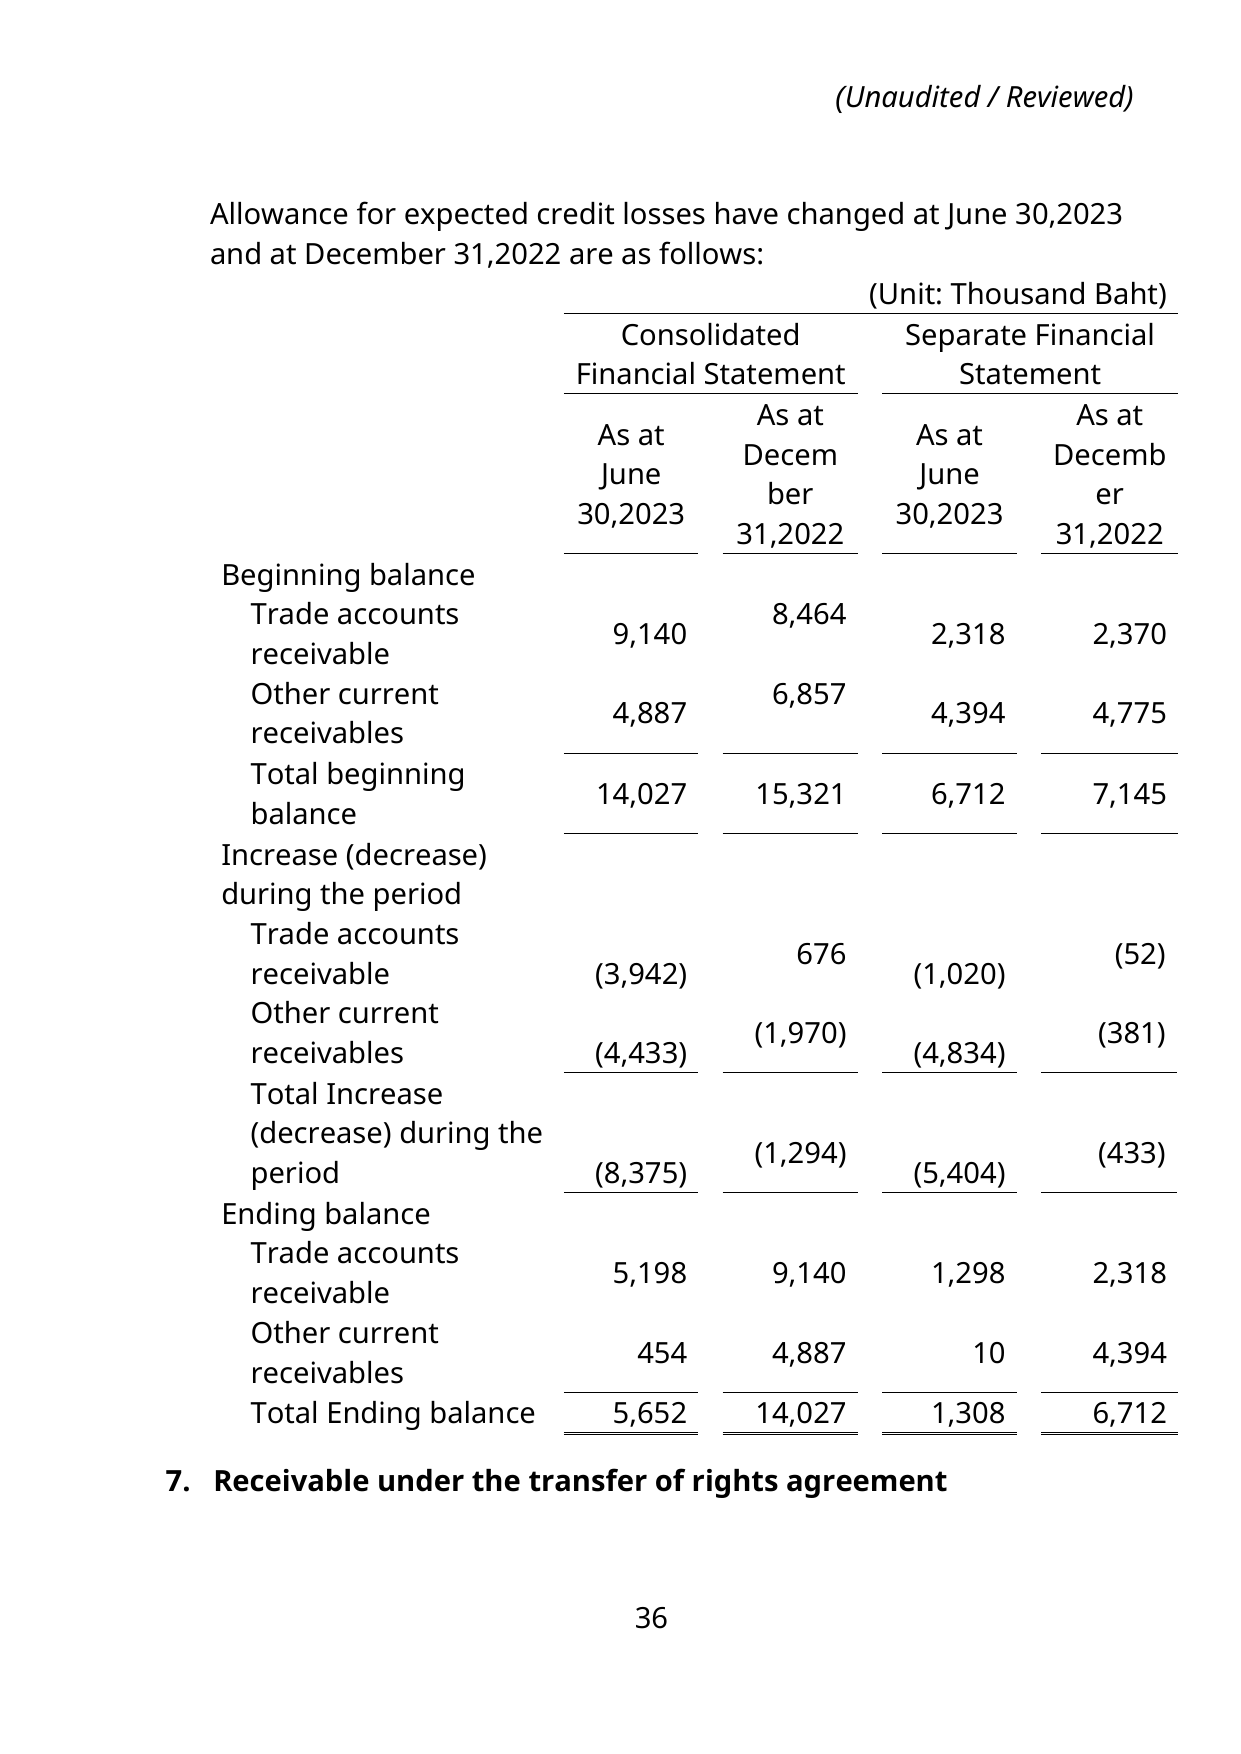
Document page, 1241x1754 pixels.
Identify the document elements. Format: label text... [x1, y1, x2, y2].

text 7. Receivable under the transfer of rights agreement [165, 1460, 1137, 1500]
text Allowance for expected credit losses have changed at June 30,2023 and at December 31,2022 are as follows: [210, 194, 1137, 273]
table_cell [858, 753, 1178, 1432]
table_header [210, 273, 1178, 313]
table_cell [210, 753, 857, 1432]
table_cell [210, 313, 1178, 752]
